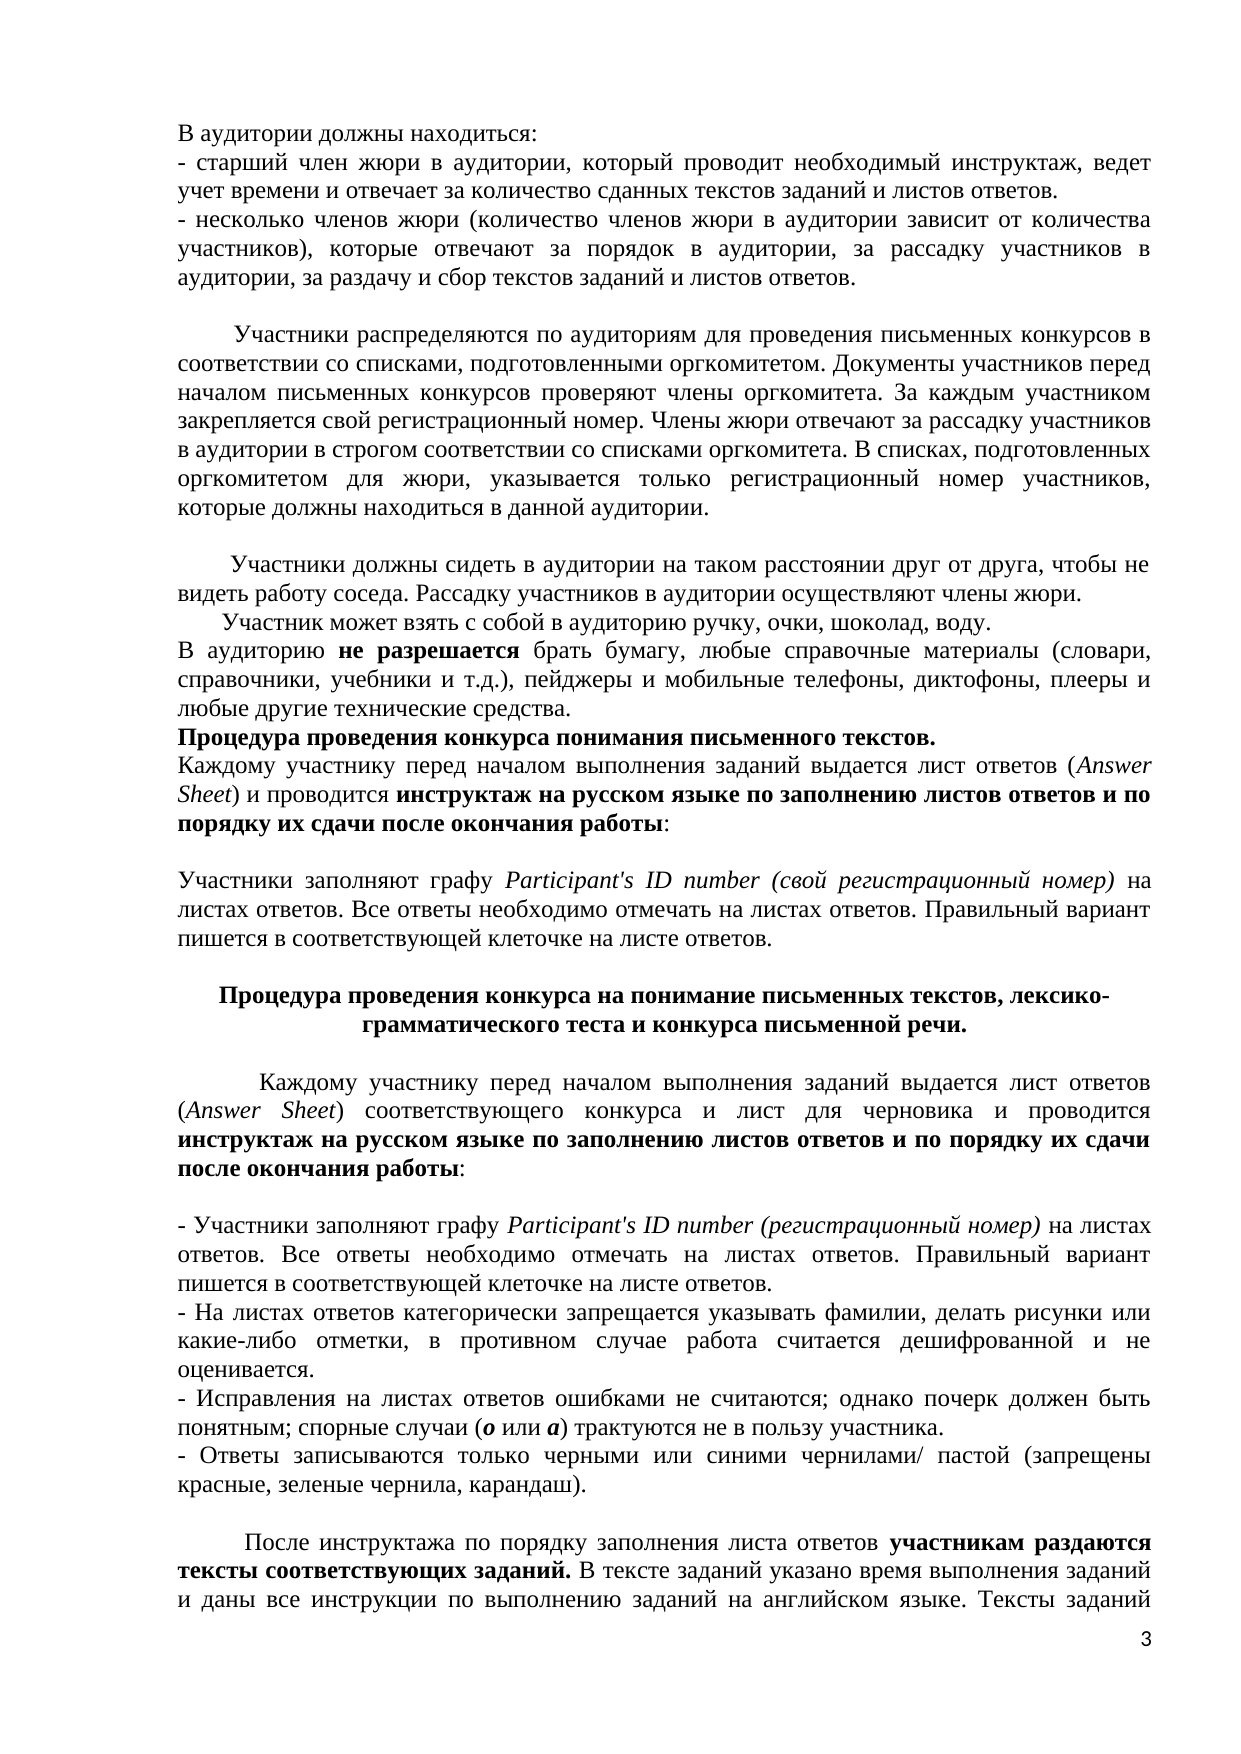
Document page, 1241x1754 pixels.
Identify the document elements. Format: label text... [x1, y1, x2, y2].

text - Исправления на листах ответов ошибками не считаются; однако почерк должен быть понятным; спорные случаи (о или а) трактуются не в пользу участника. [177, 1383, 1152, 1441]
text - На листах ответов категорически запрещается указывать фамилии, делать рисунки или какие-либо отметки, в противном случае работа считается дешифрованной и не оценивается. [177, 1297, 1152, 1383]
text Процедура проведения конкурса на понимание письменных текстов, лексико-грамматического теста и конкурса письменной речи. [177, 981, 1152, 1038]
text Участники должны сидеть в аудитории на таком расстоянии друг от друга, чтобы не видеть работу соседа. Рассадку участников в аудитории осуществляют члены жюри. [177, 549, 1152, 607]
text - Участники заполняют графу Participant's ID number (регистрационный номер) на листах ответов. Все ответы необходимо отмечать на листах ответов. Правильный вариант пишется в соответствующей клеточке на листе ответов. [177, 1211, 1152, 1297]
text - Ответы записываются только черными или синими чернилами/ пастой (запрещены красные, зеленые чернила, карандаш). [177, 1441, 1152, 1498]
text Участник может взять с собой в аудиторию ручку, очки, шоколад, воду. [177, 607, 1152, 636]
text - несколько членов жюри (количество членов жюри в аудитории зависит от количества участников), которые отвечают за порядок в аудитории, за рассадку участников в аудитории, за раздачу и сбор текстов заданий и листов ответов. [177, 204, 1152, 291]
text Каждому участнику перед началом выполнения заданий выдается лист ответов (Answer Sheet) соответствующего конкурса и лист для черновика и проводится инструктаж на русском языке по заполнению листов ответов и по порядку их сдачи после окончания работы: [177, 1067, 1152, 1182]
text Каждому участнику перед началом выполнения заданий выдается лист ответов (Answer Sheet) и проводится инструктаж на русском языке по заполнению листов ответов и по порядку их сдачи после окончания работы: [177, 751, 1152, 837]
text В аудиторию не разрешается брать бумагу, любые справочные материалы (словари, справочники, учебники и т.д.), пейджеры и мобильные телефоны, диктофоны, плееры и любые другие технические средства. [177, 636, 1152, 722]
text В аудитории должны находиться: [177, 118, 1152, 147]
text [177, 1527, 1152, 1613]
text Участники заполняют графу Participant's ID number (свой регистрационный номер) на листах ответов. Все ответы необходимо отмечать на листах ответов. Правильный вариант пишется в соответствующей клеточке на листе ответов. [177, 866, 1152, 952]
text Процедура проведения конкурса понимания письменного текстов. [177, 722, 1152, 751]
text Участники распределяются по аудиториям для проведения письменных конкурсов в соответствии со списками, подготовленными оргкомитетом. Документы участников перед началом письменных конкурсов проверяют члены оргкомитета. За каждым участником закрепляется свой регистрационный номер. Члены жюри отвечают за рассадку участников в аудитории в строгом соответствии со списками оргкомитета. В списках, подготовленных оргкомитетом для жюри, указывается только регистрационный номер участников, которые должны находиться в данной аудитории. [177, 319, 1152, 521]
text - старший член жюри в аудитории, который проводит необходимый инструктаж, ведет учет времени и отвечает за количество сданных текстов заданий и листов ответов. [177, 147, 1152, 204]
